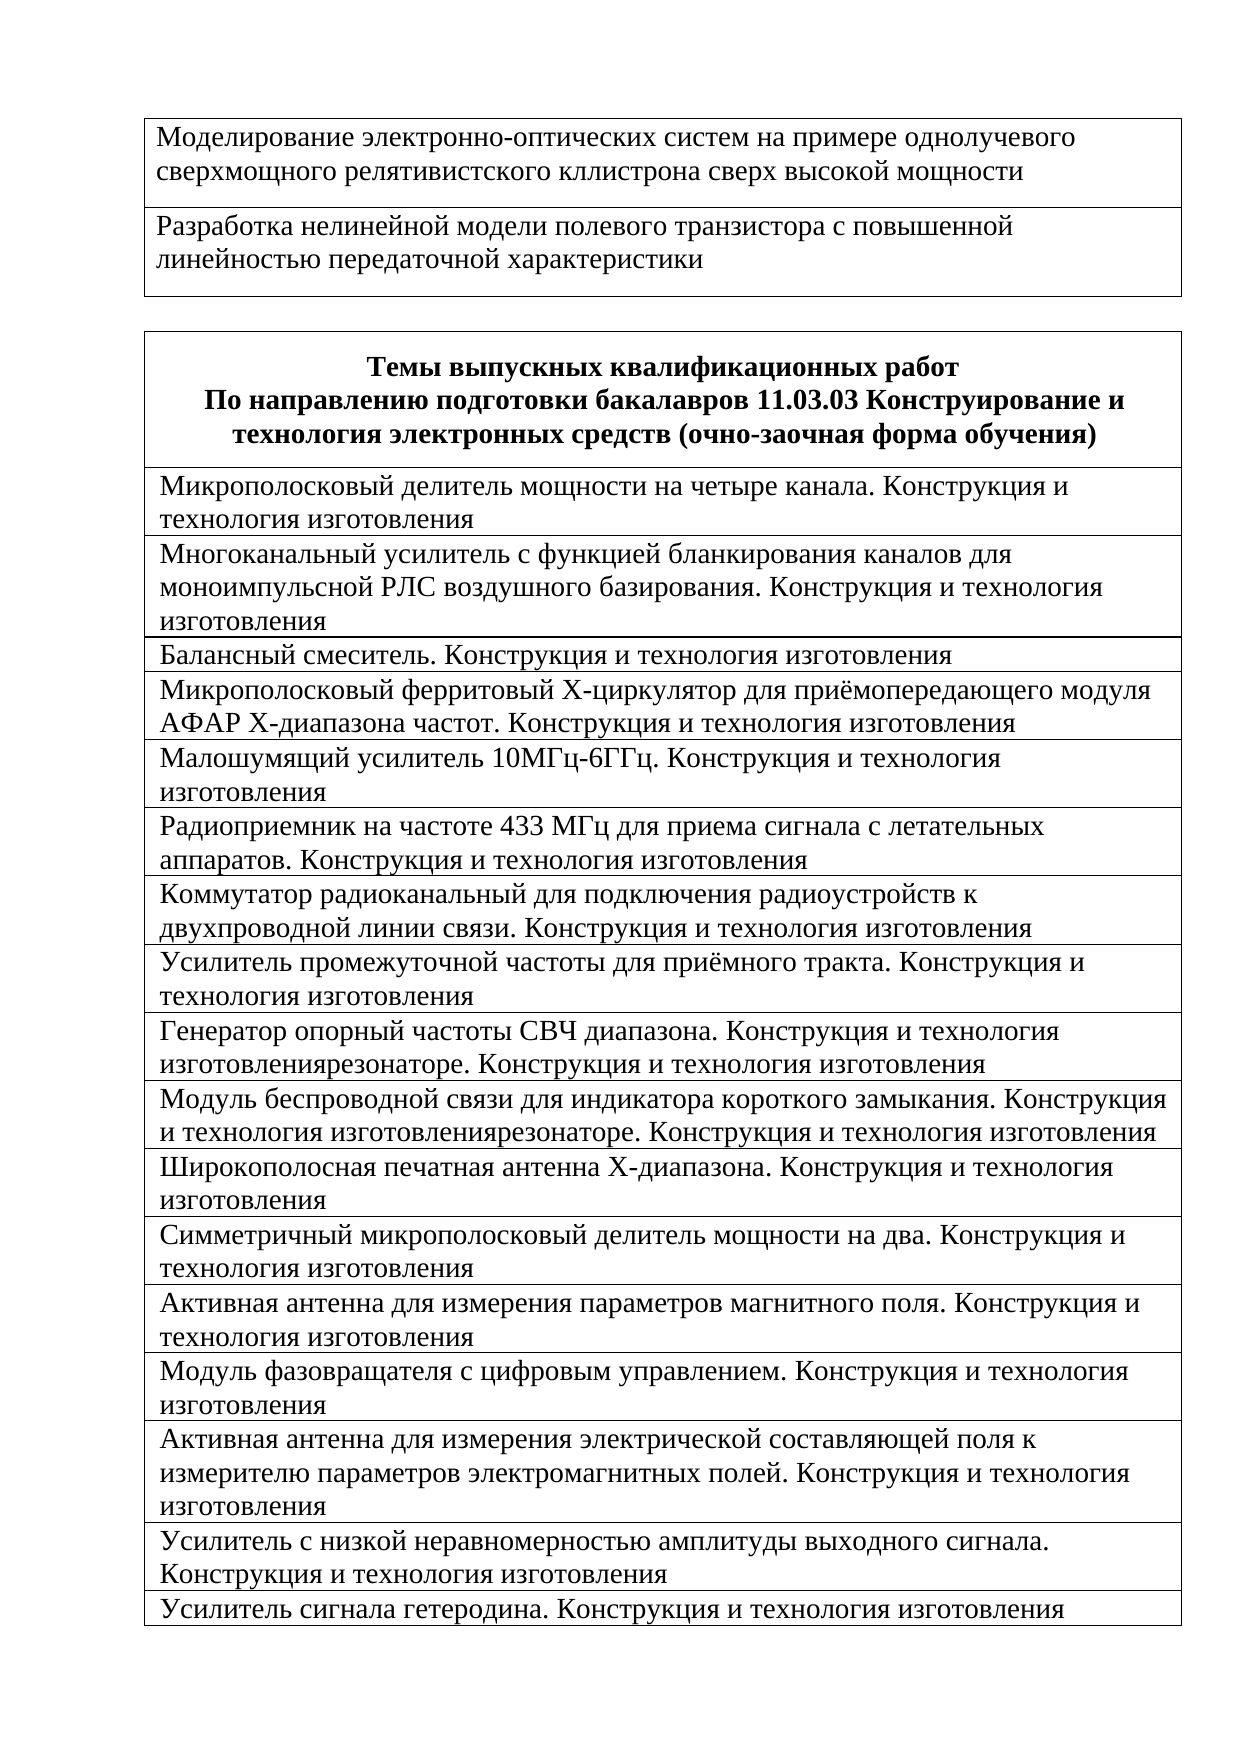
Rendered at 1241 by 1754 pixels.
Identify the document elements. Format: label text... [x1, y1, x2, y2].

table_cell Коммутатор радиоканальный для подключения радиоустройств к двухпроводной линии связи. Конструкция и технология изготовления [145, 876, 1181, 943]
table_cell Генератор опорный частоты СВЧ диапазона. Конструкция и технология изготовлениярезонаторе. Конструкция и технология изготовления [145, 1013, 1181, 1080]
table_cell Усилитель промежуточной частоты для приёмного тракта. Конструкция и технология изготовления [145, 945, 1181, 1012]
table_cell Широкополосная печатная антенна Х-диапазона. Конструкция и технология изготовления [145, 1149, 1181, 1216]
table_cell Микрополосковый ферритовый Х-циркулятор для приëмопередающего модуля АФАР Х-диапазона частот. Конструкция и технология изготовления [145, 672, 1181, 739]
table_cell Радиоприемник на частоте 433 МГц для приема сигнала с летательных аппаратов. Конструкция и технология изготовления [145, 808, 1181, 875]
table_cell Многоканальный усилитель с функцией бланкирования каналов для моноимпульсной РЛС воздушного базирования. Конструкция и технология изготовления [145, 536, 1181, 636]
table_cell Микрополосковый делитель мощности на четыре канала. Конструкция и технология изготовления [145, 468, 1181, 535]
table_header Темы выпускных квалификационных работ По направлению подготовки бакалавров 11.03.03 Конструирование и технология электронных средств (очно-заочная форма обучения) [145, 332, 1181, 467]
table_cell Модуль фазовращателя с цифровым управлением. Конструкция и технология изготовления [145, 1353, 1181, 1420]
table_cell Модуль беспроводной связи для индикатора короткого замыкания. Конструкция и технология изготовлениярезонаторе. Конструкция и технология изготовления [145, 1081, 1181, 1148]
table_cell Балансный смеситель. Конструкция и технология изготовления [145, 638, 1181, 671]
table_cell Малошумящий усилитель 10МГц-6ГГц. Конструкция и технология изготовления [145, 740, 1181, 807]
table_cell Симметричный микрополосковый делитель мощности на два. Конструкция и технология изготовления [145, 1217, 1181, 1284]
table_cell Разработка нелинейной модели полевого транзистора с повышенной линейностью передаточной характеристики [145, 208, 1181, 296]
table_cell Усилитель сигнала гетеродина. Конструкция и технология изготовления [145, 1591, 1181, 1625]
table_cell Активная антенна для измерения электрической составляющей поля к измерителю параметров электромагнитных полей. Конструкция и технология изготовления [145, 1421, 1181, 1522]
table_cell Активная антенна для измерения параметров магнитного поля. Конструкция и технология изготовления [145, 1285, 1181, 1352]
table_cell Усилитель с низкой неравномерностью амплитуды выходного сигнала. Конструкция и технология изготовления [145, 1523, 1181, 1590]
table_cell Моделирование электронно-оптических систем на примере однолучевого сверхмощного релятивистского кллистрона сверх высокой мощности [145, 119, 1181, 207]
